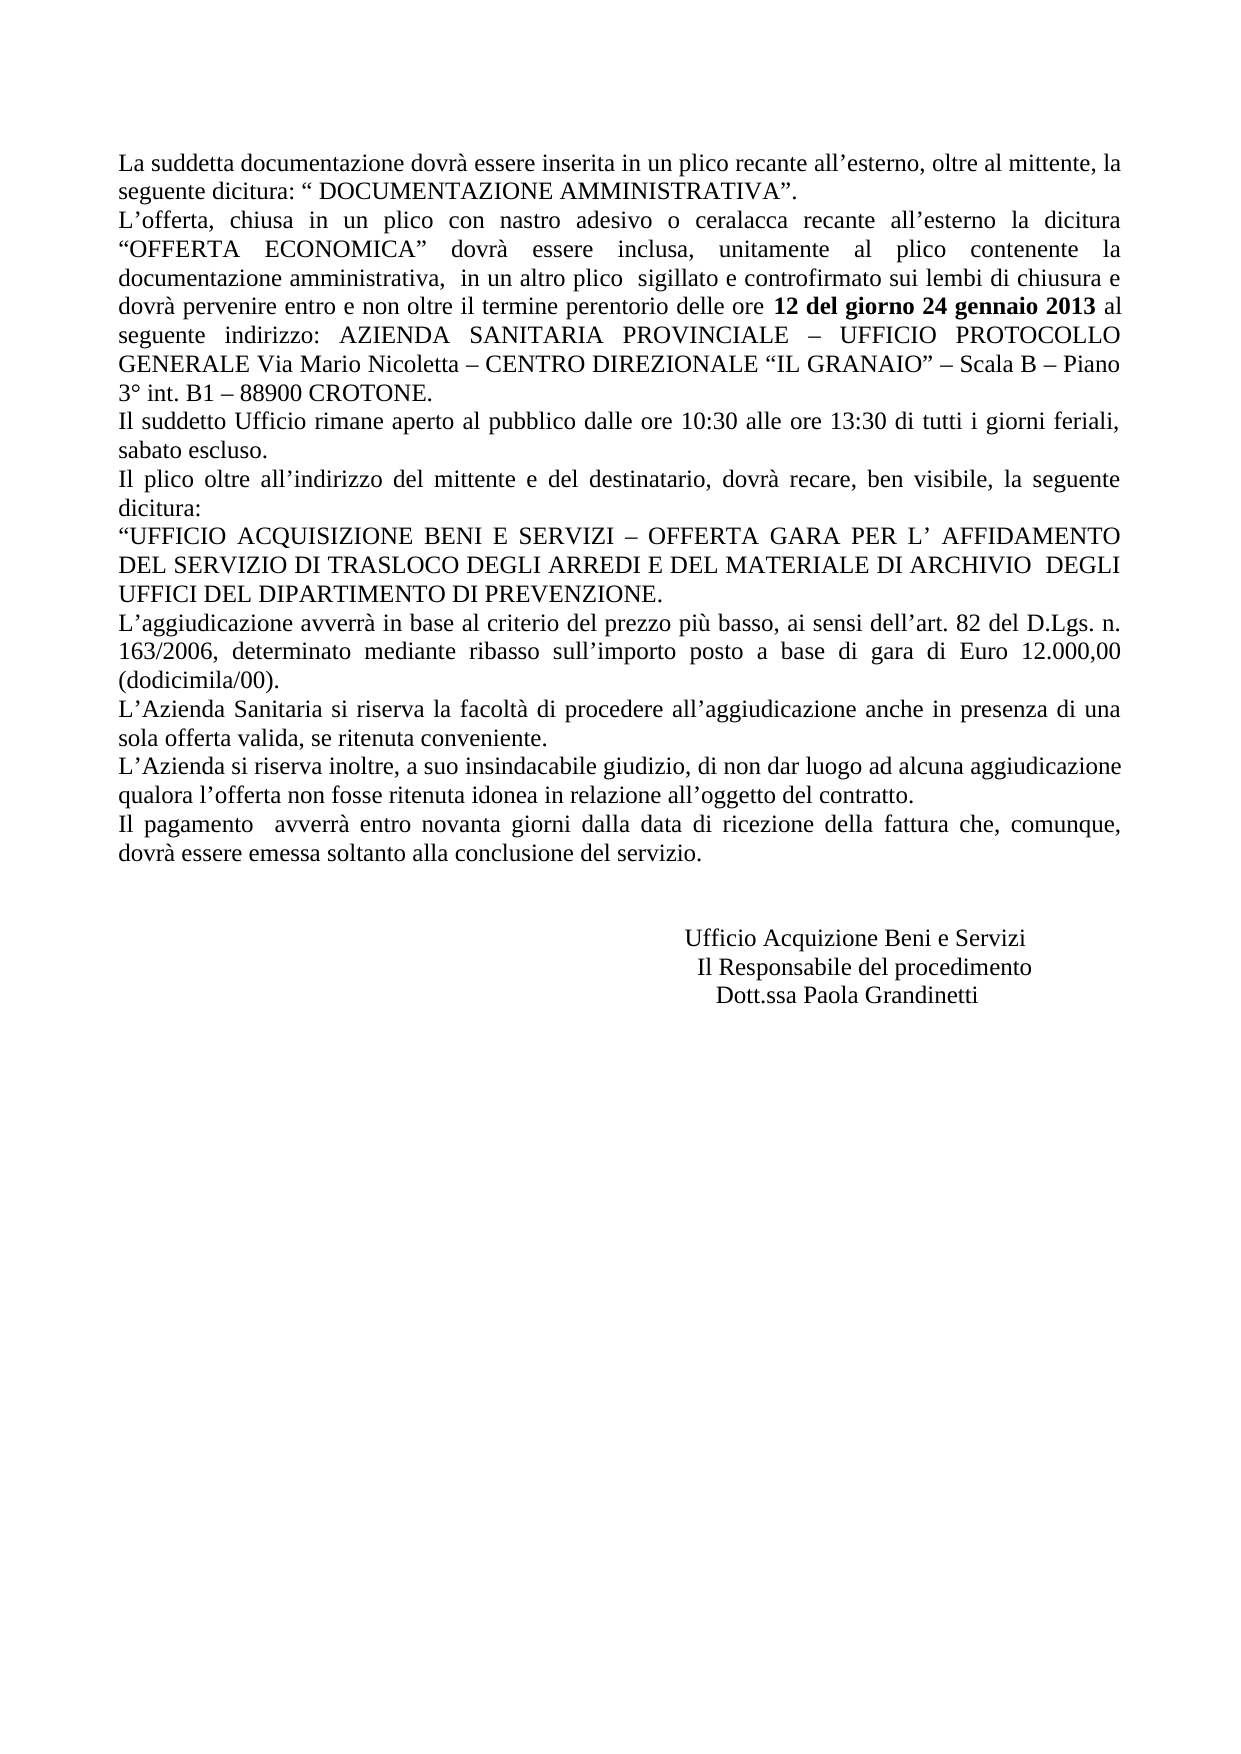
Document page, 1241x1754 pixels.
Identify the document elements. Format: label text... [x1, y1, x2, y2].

text Il Responsabile del procedimento [118, 952, 1122, 981]
text La suddetta documentazione dovrà essere inserita in un plico recante all’esterno, oltre al mittente, la seguente dicitura: “ DOCUMENTAZIONE AMMINISTRATIVA”. [118, 148, 1122, 205]
text Il pagamento avverrà entro novanta giorni dalla data di ricezione della fattura che, comunque, dovrà essere emessa soltanto alla conclusione del servizio. [118, 809, 1122, 866]
text L’aggiudicazione avverrà in base al criterio del prezzo più basso, ai sensi dell’art. 82 del D.Lgs. n. 163/2006, determinato mediante ribasso sull’importo posto a base di gara di Euro 12.000,00 (dodicimila/00). [118, 608, 1122, 694]
text Ufficio Acquizione Beni e Servizi [634, 923, 1122, 952]
text Il plico oltre all’indirizzo del mittente e del destinatario, dovrà recare, ben visibile, la seguente dicitura: [118, 464, 1122, 521]
text L’Azienda Sanitaria si riserva la facoltà di procedere all’aggiudicazione anche in presenza di una sola offerta valida, se ritenuta conveniente. [118, 694, 1122, 751]
text L’offerta, chiusa in un plico con nastro adesivo o ceralacca recante all’esterno la dicitura “OFFERTA ECONOMICA” dovrà essere inclusa, unitamente al plico contenente la documentazione amministrativa, in un altro plico sigillato e controfirmato sui lembi di chiusura e dovrà pervenire entro e non oltre il termine perentorio delle ore 12 del giorno 24 gennaio 2013 al seguente indirizzo: AZIENDA SANITARIA PROVINCIALE – UFFICIO PROTOCOLLO GENERALE Via Mario Nicoletta – CENTRO DIREZIONALE “IL GRANAIO” – Scala B – Piano 3° int. B1 – 88900 CROTONE. [118, 205, 1122, 406]
text L’Azienda si riserva inoltre, a suo insindacabile giudizio, di non dar luogo ad alcuna aggiudicazione qualora l’offerta non fosse ritenuta idonea in relazione all’oggetto del contratto. [118, 751, 1122, 809]
text Il suddetto Ufficio rimane aperto al pubblico dalle ore 10:30 alle ore 13:30 di tutti i giorni feriali, sabato escluso. [118, 406, 1122, 464]
text Dott.ssa Paola Grandinetti [118, 981, 1122, 1009]
text “UFFICIO ACQUISIZIONE BENI E SERVIZI – OFFERTA GARA PER L’ AFFIDAMENTO DEL SERVIZIO DI TRASLOCO DEGLI ARREDI E DEL MATERIALE DI ARCHIVIO DEGLI UFFICI DEL DIPARTIMENTO DI PREVENZIONE. [118, 521, 1122, 608]
